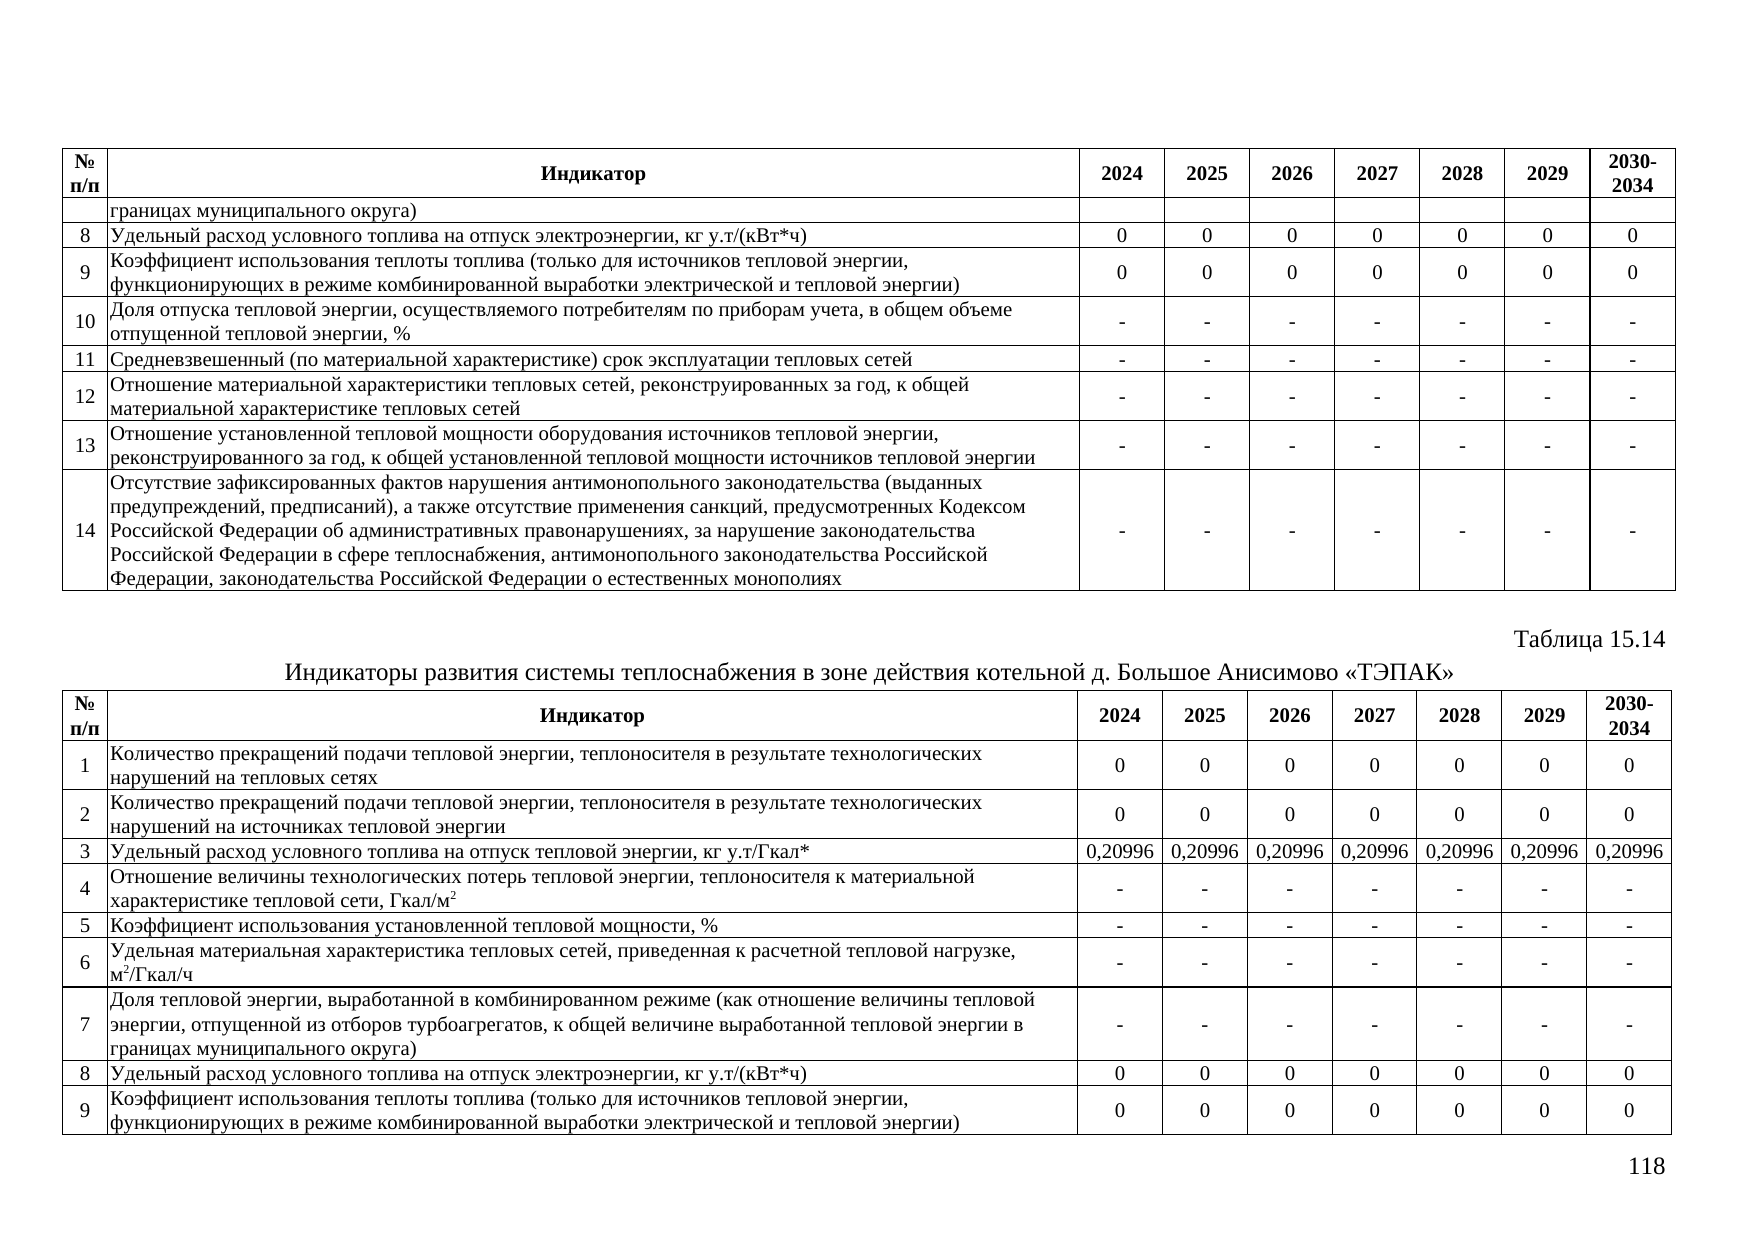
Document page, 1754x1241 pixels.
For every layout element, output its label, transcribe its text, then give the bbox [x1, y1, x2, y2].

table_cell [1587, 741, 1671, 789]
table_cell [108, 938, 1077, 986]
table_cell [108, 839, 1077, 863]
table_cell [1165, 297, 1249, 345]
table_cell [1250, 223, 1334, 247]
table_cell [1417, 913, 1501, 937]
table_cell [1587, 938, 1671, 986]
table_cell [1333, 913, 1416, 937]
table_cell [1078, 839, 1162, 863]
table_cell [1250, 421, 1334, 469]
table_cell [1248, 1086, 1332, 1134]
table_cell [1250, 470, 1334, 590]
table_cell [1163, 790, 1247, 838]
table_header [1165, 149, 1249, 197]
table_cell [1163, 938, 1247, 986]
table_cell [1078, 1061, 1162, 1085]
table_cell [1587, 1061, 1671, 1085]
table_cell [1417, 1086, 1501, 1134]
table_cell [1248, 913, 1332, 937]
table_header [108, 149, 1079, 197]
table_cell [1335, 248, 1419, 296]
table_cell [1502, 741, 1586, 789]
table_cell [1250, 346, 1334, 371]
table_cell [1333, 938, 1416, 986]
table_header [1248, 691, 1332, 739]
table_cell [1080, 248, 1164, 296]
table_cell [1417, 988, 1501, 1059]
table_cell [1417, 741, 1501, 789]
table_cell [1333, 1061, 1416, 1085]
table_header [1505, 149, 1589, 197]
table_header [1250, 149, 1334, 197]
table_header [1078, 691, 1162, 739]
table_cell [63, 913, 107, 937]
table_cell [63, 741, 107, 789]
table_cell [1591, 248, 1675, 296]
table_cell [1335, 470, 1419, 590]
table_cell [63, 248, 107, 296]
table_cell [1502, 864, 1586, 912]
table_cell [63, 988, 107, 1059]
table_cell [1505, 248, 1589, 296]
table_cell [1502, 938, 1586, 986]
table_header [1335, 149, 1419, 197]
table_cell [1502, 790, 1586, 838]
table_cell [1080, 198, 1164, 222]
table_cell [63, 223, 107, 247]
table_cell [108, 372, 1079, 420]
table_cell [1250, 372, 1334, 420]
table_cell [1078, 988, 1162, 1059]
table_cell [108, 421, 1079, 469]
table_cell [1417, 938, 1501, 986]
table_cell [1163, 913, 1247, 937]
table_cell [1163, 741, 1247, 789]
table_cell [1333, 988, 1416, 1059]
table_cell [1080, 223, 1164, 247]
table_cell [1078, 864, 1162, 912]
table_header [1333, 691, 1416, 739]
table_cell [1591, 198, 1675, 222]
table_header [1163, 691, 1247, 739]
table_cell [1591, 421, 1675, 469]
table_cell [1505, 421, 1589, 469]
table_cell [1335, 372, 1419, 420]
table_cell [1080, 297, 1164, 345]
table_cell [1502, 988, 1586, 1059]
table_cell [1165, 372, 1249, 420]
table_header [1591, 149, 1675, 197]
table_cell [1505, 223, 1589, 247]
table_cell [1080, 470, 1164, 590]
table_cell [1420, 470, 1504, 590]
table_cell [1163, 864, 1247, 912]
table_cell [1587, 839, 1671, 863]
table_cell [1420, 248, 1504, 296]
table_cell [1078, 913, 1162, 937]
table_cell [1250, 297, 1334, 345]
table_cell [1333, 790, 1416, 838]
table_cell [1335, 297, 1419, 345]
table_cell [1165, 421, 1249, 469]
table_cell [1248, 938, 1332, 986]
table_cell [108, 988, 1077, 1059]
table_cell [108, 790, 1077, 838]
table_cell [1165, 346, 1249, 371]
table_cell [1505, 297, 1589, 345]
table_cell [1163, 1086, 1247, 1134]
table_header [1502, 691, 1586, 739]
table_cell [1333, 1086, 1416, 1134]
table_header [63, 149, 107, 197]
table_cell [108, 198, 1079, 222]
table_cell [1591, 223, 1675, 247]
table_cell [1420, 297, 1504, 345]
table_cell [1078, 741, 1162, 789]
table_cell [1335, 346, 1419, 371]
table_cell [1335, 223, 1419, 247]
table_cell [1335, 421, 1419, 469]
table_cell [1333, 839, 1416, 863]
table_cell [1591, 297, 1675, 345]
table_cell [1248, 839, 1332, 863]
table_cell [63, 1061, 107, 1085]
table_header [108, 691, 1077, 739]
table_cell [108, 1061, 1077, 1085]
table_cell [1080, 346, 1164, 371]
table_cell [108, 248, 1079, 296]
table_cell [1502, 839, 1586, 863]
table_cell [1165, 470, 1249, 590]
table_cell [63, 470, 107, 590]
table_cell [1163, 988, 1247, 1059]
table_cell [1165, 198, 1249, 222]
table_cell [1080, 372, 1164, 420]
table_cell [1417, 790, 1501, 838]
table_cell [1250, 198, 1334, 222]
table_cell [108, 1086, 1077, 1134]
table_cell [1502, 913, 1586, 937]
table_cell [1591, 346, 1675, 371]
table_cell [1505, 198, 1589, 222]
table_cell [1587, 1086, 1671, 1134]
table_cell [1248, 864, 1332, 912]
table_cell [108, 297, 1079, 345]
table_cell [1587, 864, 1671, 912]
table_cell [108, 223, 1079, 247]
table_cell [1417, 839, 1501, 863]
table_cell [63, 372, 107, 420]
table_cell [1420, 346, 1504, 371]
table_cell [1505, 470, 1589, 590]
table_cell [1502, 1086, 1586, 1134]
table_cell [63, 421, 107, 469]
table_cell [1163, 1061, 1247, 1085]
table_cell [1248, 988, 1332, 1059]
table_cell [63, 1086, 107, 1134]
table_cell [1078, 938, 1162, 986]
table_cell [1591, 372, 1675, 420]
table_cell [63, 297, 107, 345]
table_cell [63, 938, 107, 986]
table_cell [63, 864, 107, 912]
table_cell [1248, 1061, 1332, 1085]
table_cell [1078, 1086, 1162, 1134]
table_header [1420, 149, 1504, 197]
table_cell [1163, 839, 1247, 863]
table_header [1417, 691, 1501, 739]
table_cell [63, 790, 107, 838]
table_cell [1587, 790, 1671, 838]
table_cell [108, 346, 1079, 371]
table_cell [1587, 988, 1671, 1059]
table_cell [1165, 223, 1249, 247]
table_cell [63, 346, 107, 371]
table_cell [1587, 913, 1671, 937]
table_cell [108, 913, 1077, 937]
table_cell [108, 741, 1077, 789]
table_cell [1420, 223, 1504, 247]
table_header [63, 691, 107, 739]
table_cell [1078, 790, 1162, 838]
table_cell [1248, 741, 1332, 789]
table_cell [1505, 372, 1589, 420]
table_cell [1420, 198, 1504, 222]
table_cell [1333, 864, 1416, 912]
text Индикаторы развития системы теплоснабжения в зоне действия котельной д. Большое Анисимово «ТЭПАК» [74, 657, 1665, 686]
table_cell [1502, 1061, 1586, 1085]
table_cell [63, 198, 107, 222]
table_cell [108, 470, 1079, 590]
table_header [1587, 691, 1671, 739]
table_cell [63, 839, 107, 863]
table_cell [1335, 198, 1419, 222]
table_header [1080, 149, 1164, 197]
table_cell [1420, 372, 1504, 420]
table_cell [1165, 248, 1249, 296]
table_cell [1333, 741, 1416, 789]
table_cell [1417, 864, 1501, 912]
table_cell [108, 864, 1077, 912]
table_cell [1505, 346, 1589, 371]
text Таблица 15.14 [74, 624, 1665, 653]
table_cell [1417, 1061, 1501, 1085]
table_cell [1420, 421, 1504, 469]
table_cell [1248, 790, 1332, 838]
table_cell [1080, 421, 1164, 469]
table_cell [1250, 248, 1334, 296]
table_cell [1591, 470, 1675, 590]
